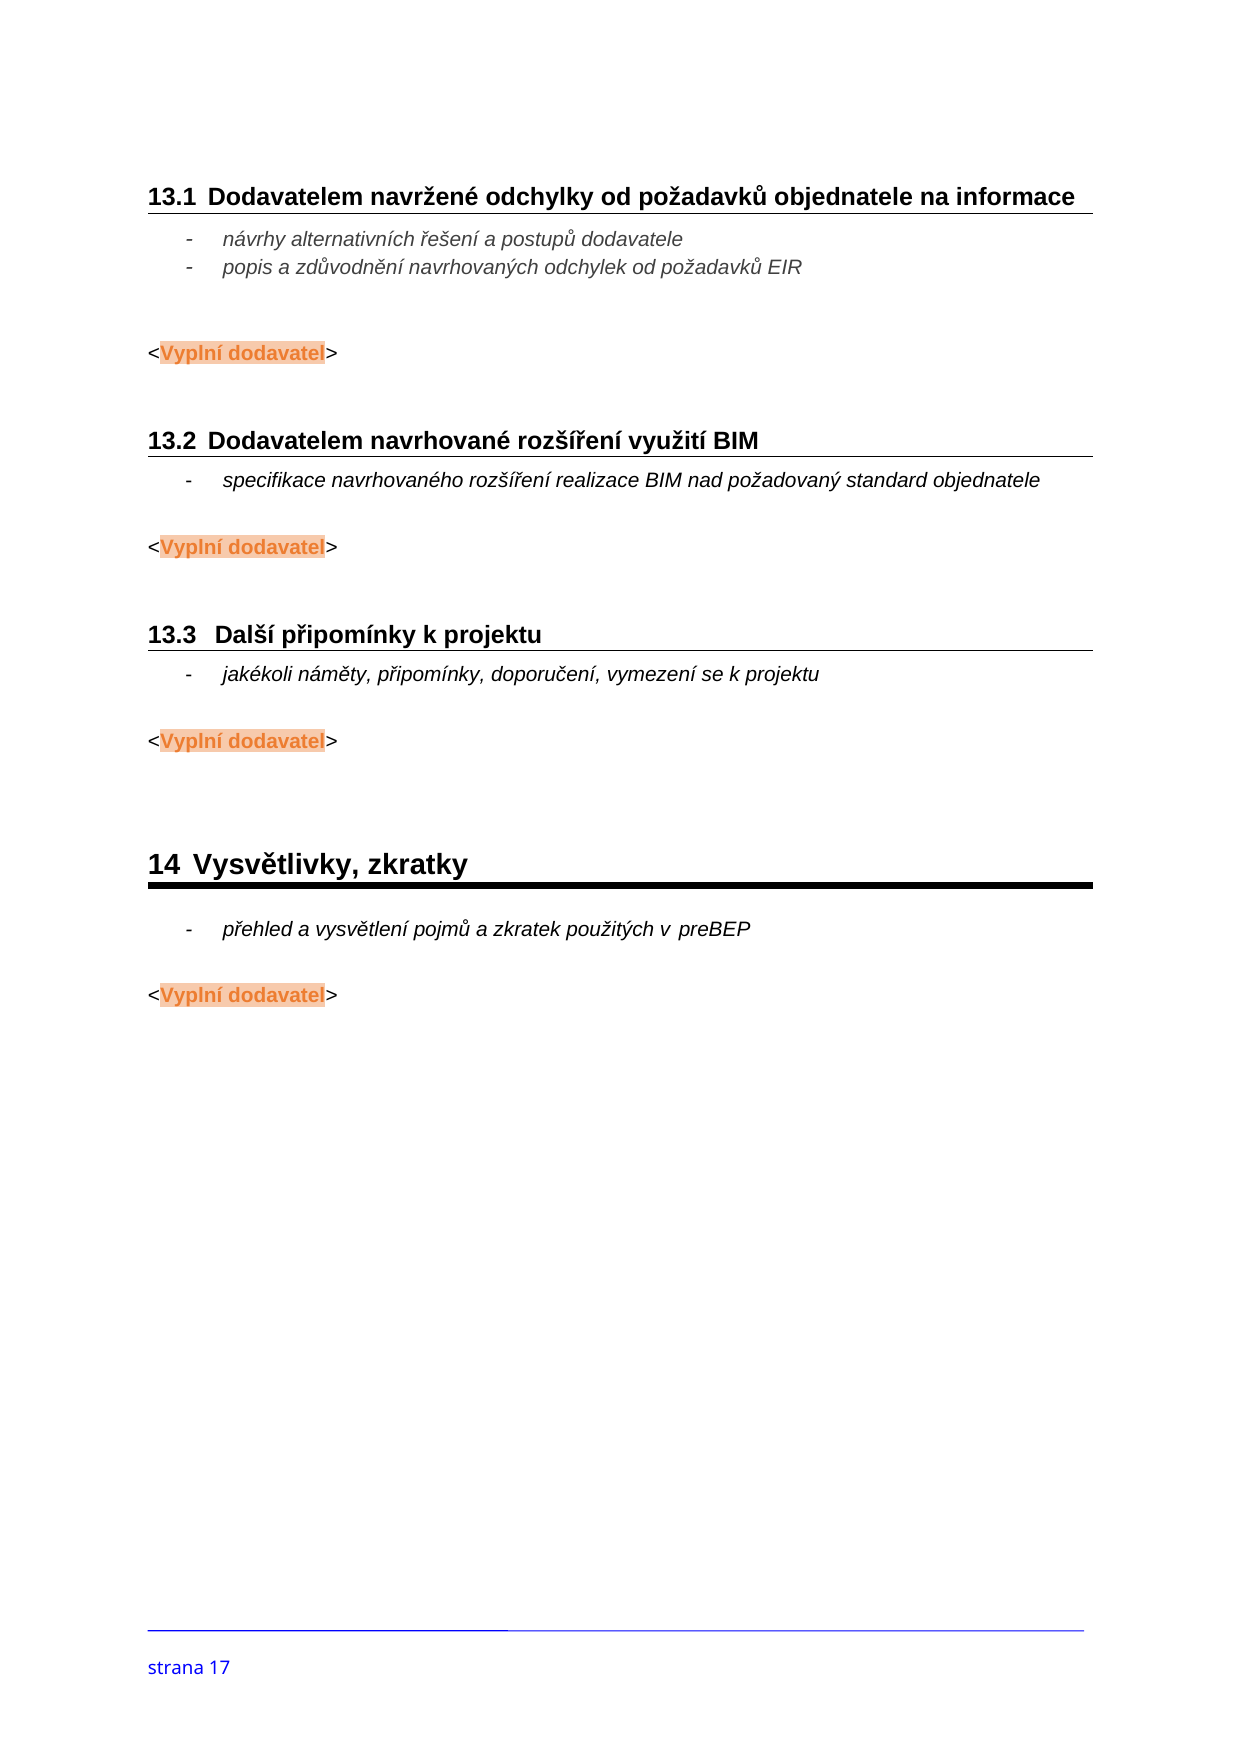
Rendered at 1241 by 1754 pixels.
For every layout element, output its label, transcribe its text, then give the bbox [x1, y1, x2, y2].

list popis a zdůvodnění navrhovaných odchylek od požadavků EIR [185, 253, 1093, 279]
text <Vyplní dodavatel> [148, 728, 1093, 752]
text <Vyplní dodavatel> [325, 341, 1093, 364]
subtitle Dodavatelem navrhované rozšíření využití BIM [148, 426, 1093, 456]
list specifikace navrhovaného rozšíření realizace BIM nad požadovaný standard objednatele [185, 468, 1093, 492]
subtitle Dodavatelem navržené odchylky od požadavků objednatele na informace [148, 182, 1093, 213]
list návrhy alternativních řešení a postupů dodavatele [185, 224, 1093, 251]
list přehled a vysvětlení pojmů a zkratek použitých v preBEP [185, 916, 1093, 940]
text <Vyplní dodavatel> [148, 534, 1093, 558]
subtitle Další připomínky k projektu [148, 619, 1093, 650]
subtitle Vysvětlivky, zkratky [148, 847, 1093, 882]
text <Vyplní dodavatel> [325, 983, 1093, 1007]
list jakékoli náměty, připomínky, doporučení, vymezení se k projektu [185, 662, 1093, 686]
